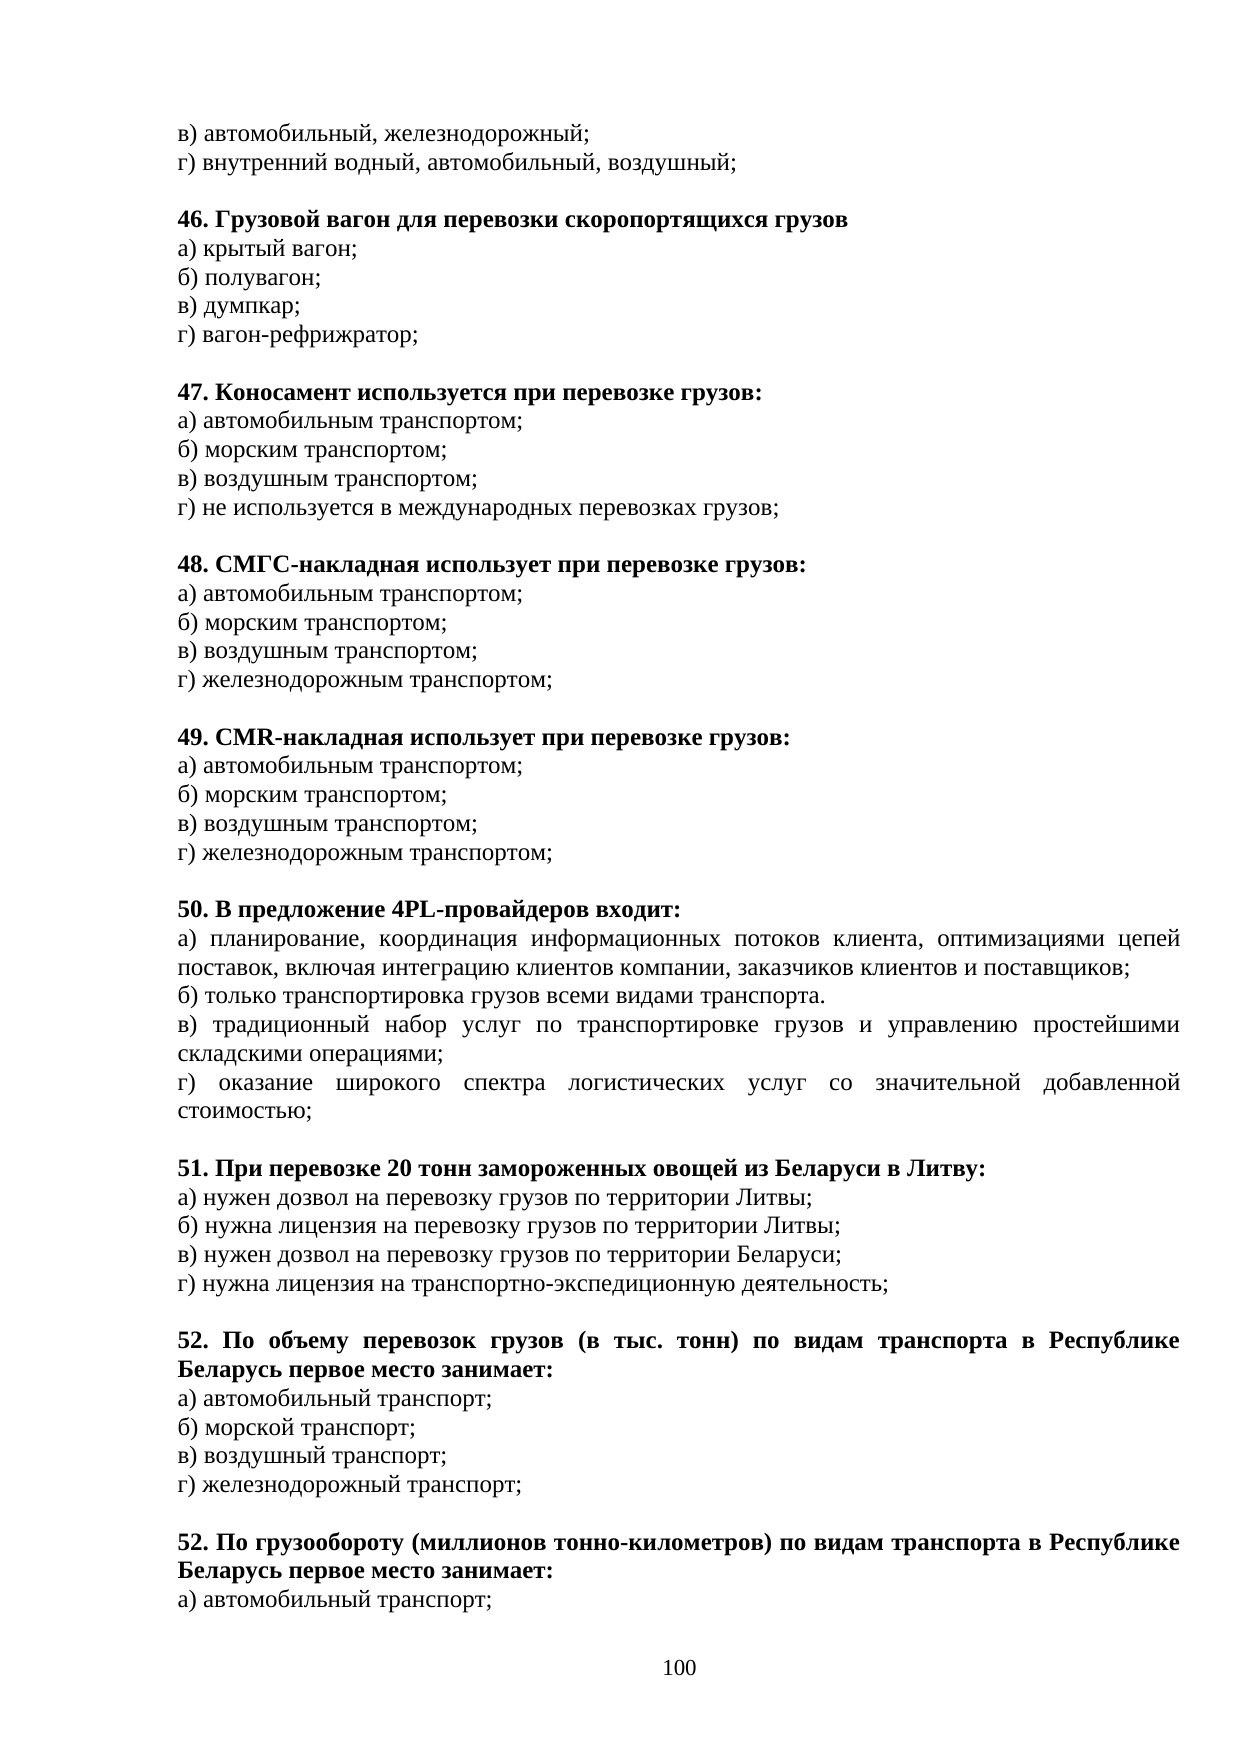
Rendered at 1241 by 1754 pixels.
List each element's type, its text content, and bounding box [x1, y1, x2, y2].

text 46. Грузовой вагон для перевозки скоропортящихся грузов [177, 204, 1181, 233]
text в) воздушный транспорт; [177, 1441, 1181, 1469]
text а) автомобильным транспортом; [177, 578, 1181, 607]
text б) морским транспортом; [177, 779, 1181, 808]
text в) традиционный набор услуг по транспортировке грузов и управлению простейшими складскими операциями; [177, 1009, 1181, 1067]
text в) воздушным транспортом; [177, 463, 1181, 492]
text 52. По грузообороту (миллионов тонно-километров) по видам транспорта в Республике Беларусь первое место занимает: [177, 1527, 1181, 1584]
text 47. Коносамент используется при перевозке грузов: [177, 377, 1181, 406]
text в) нужен дозвол на перевозку грузов по территории Беларуси; [177, 1239, 1181, 1268]
text а) автомобильный транспорт; [177, 1383, 1181, 1412]
text 48. СМГС-накладная использует при перевозке грузов: [177, 549, 1181, 578]
text в) воздушным транспортом; [177, 808, 1181, 837]
text в) автомобильный, железнодорожный; [177, 118, 1181, 147]
text а) автомобильный транспорт; [177, 1584, 1181, 1613]
text г) железнодорожным транспортом; [177, 664, 1181, 693]
text б) полувагон; [177, 262, 1181, 291]
text г) железнодорожный транспорт; [177, 1469, 1181, 1498]
text 51. При перевозке 20 тонн замороженных овощей из Беларуси в Литву: [177, 1153, 1181, 1182]
text 49. CMR-накладная использует при перевозке грузов: [177, 722, 1181, 751]
text г) железнодорожным транспортом; [177, 837, 1181, 866]
text в) думпкар; [177, 291, 1181, 319]
text г) оказание широкого спектра логистических услуг со значительной добавленной стоимостью; [177, 1067, 1181, 1124]
text 52. По объему перевозок грузов (в тыс. тонн) по видам транспорта в Республике Беларусь первое место занимает: [177, 1326, 1181, 1383]
text г) нужна лицензия на транспортно-экспедиционную деятельность; [177, 1268, 1181, 1297]
text а) автомобильным транспортом; [177, 406, 1181, 434]
text а) планирование, координация информационных потоков клиента, оптимизациями цепей поставок, включая интеграцию клиентов компании, заказчиков клиентов и поставщиков; [177, 923, 1181, 981]
text а) крытый вагон; [177, 233, 1181, 262]
text г) не используется в международных перевозках грузов; [177, 492, 1181, 521]
text г) вагон-рефрижратор; [177, 319, 1181, 348]
text б) морским транспортом; [177, 607, 1181, 636]
text а) нужен дозвол на перевозку грузов по территории Литвы; [177, 1182, 1181, 1211]
text г) внутренний водный, автомобильный, воздушный; [177, 147, 1181, 176]
text б) морским транспортом; [177, 434, 1181, 463]
text б) нужна лицензия на перевозку грузов по территории Литвы; [177, 1211, 1181, 1239]
text б) морской транспорт; [177, 1412, 1181, 1441]
text 50. В предложение 4PL-провайдеров входит: [177, 894, 1181, 923]
text б) только транспортировка грузов всеми видами транспорта. [177, 981, 1181, 1009]
text в) воздушным транспортом; [177, 636, 1181, 664]
text а) автомобильным транспортом; [177, 751, 1181, 779]
